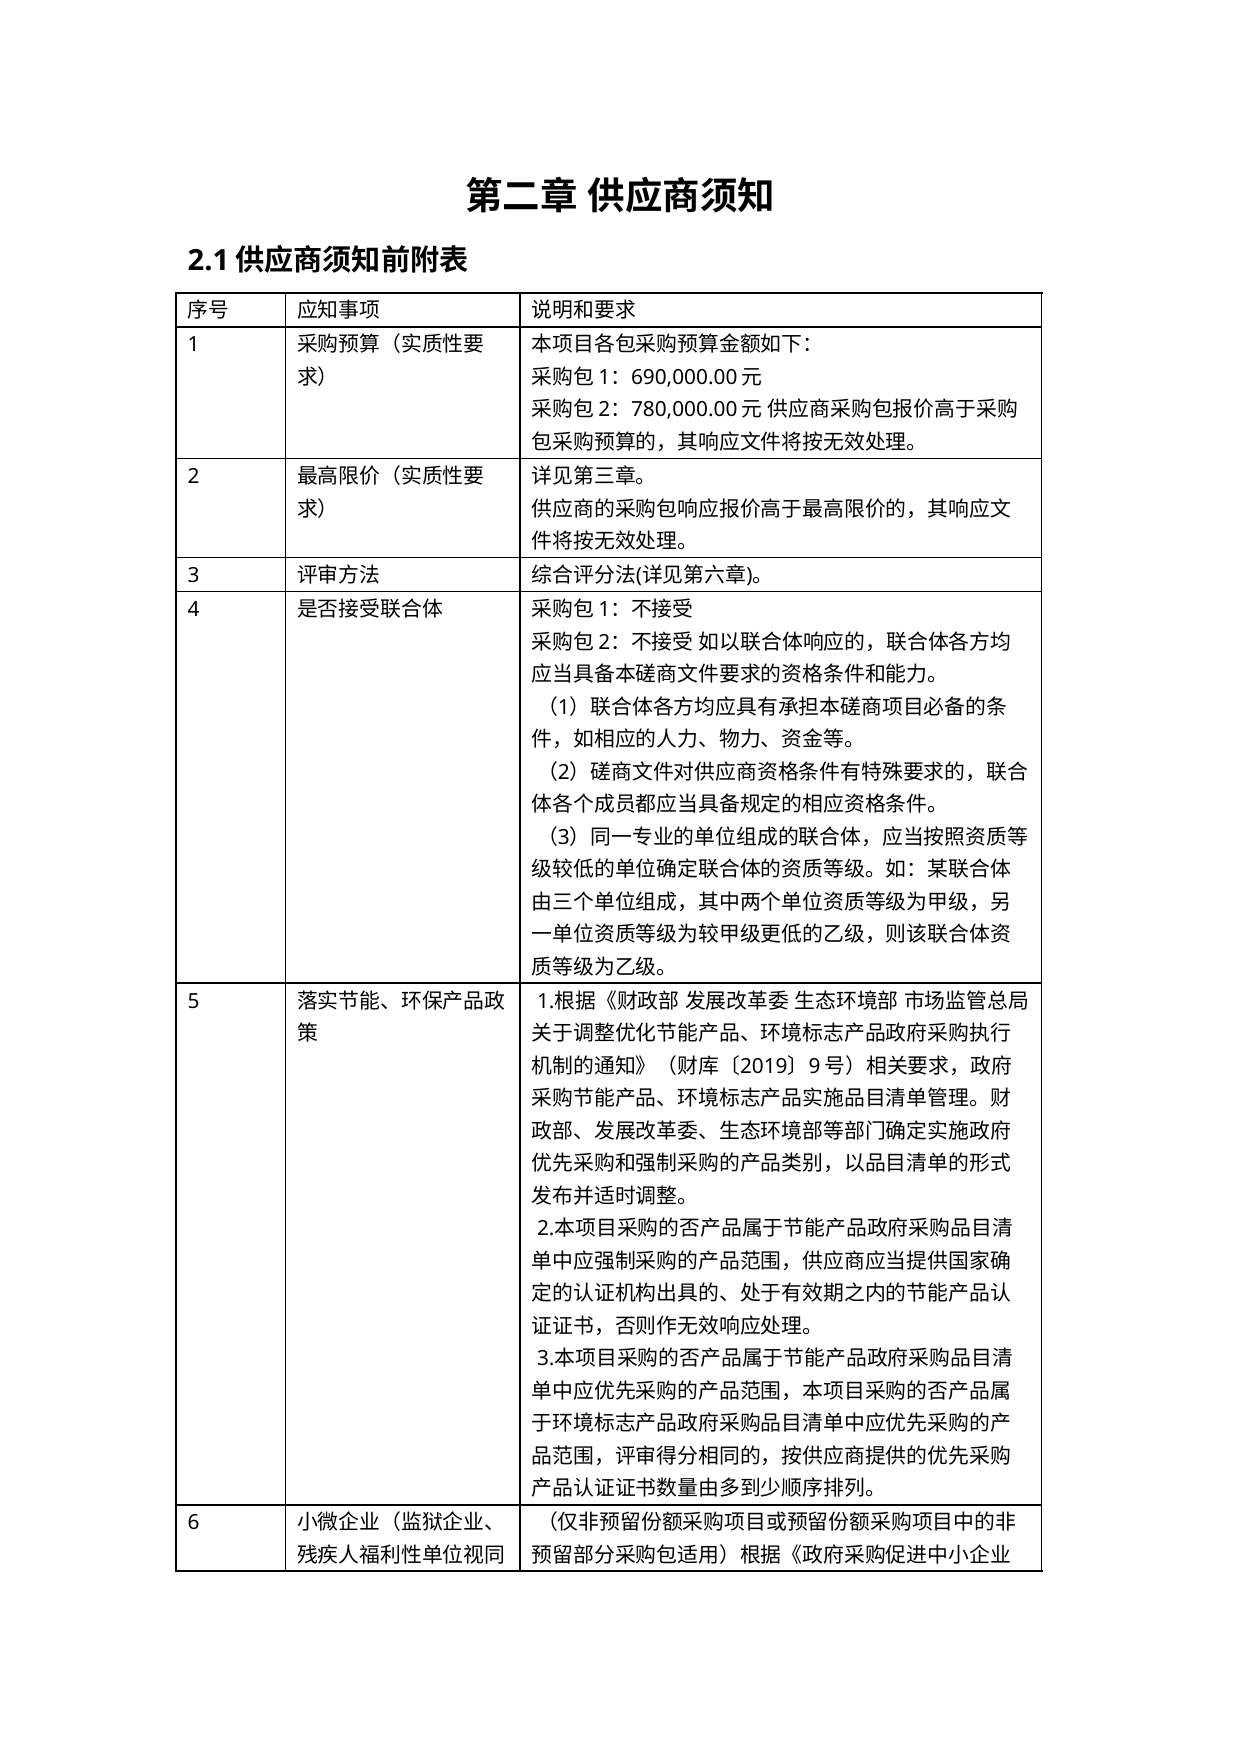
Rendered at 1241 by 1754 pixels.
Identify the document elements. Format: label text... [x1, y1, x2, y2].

table_cell 2 [177, 459, 285, 557]
table_cell 最高限价（实质性要求） [286, 459, 519, 557]
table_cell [286, 1506, 519, 1570]
table_cell 1.根据《财政部 发展改革委 生态环境部 市场监管总局关于调整优化节能产品、环境标志产品政府采购执行机制的通知》（财库〔2019〕9号）相关要求，政府采购节能产品、环境标志产品实施品目清单管理。财政部、发展改革委、生态环境部等部门确定实施政府优先采购和强制采购的产品类别，以品目清单的形式发布并适时调整。 2.本项目采购的否产品属于节能产品政府采购品目清单中应强制采购的产品范围，供应商应当提供国家确定的认证机构出具的、处于有效期之内的节能产品认证证书，否则作无效响应处理。 3.本项目采购的否产品属于节能产品政府采购品目清单中应优先采购的产品范围，本项目采购的否产品属于环境标志产品政府采购品目清单中应优先采购的产品范围，评审得分相同的，按供应商提供的优先采购产品认证证书数量由多到少顺序排列。 [521, 984, 1041, 1504]
table_cell 落实节能、环保产品政策 [286, 984, 519, 1504]
table_cell 6 [177, 1506, 285, 1570]
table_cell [521, 1506, 1041, 1570]
table_cell 3 [177, 558, 285, 591]
table_cell 详见第三章。 供应商的采购包响应报价高于最高限价的，其响应文件将按无效处理。 [521, 459, 1041, 557]
table_cell 5 [177, 984, 285, 1504]
table_header 说明和要求 [521, 294, 1041, 326]
text 2.1供应商须知前附表 [187, 227, 1053, 292]
table_cell 4 [177, 592, 285, 982]
table_cell 是否接受联合体 [286, 592, 519, 982]
table_cell 1 [177, 328, 285, 458]
table_header 应知事项 [286, 294, 519, 326]
text 第二章 供应商须知 [187, 162, 1053, 227]
table_cell 采购预算（实质性要求） [286, 328, 519, 458]
table_cell 本项目各包采购预算金额如下： 采购包1：690,000.00元 采购包2：780,000.00元 供应商采购包报价高于采购包采购预算的，其响应文件将按无效处理。 [521, 328, 1041, 458]
table_cell 评审方法 [286, 558, 519, 591]
table_cell 综合评分法(详见第六章)。 [521, 558, 1041, 591]
table_header 序号 [177, 294, 285, 326]
table_cell 采购包1：不接受 采购包2：不接受 如以联合体响应的，联合体各方均应当具备本磋商文件要求的资格条件和能力。 （1）联合体各方均应具有承担本磋商项目必备的条件，如相应的人力、物力、资金等。 （2）磋商文件对供应商资格条件有特殊要求的，联合体各个成员都应当具备规定的相应资格条件。 （3）同一专业的单位组成的联合体，应当按照资质等级较低的单位确定联合体的资质等级。如：某联合体由三个单位组成，其中两个单位资质等级为甲级，另一单位资质等级为较甲级更低的乙级，则该联合体资质等级为乙级。 [521, 592, 1041, 982]
